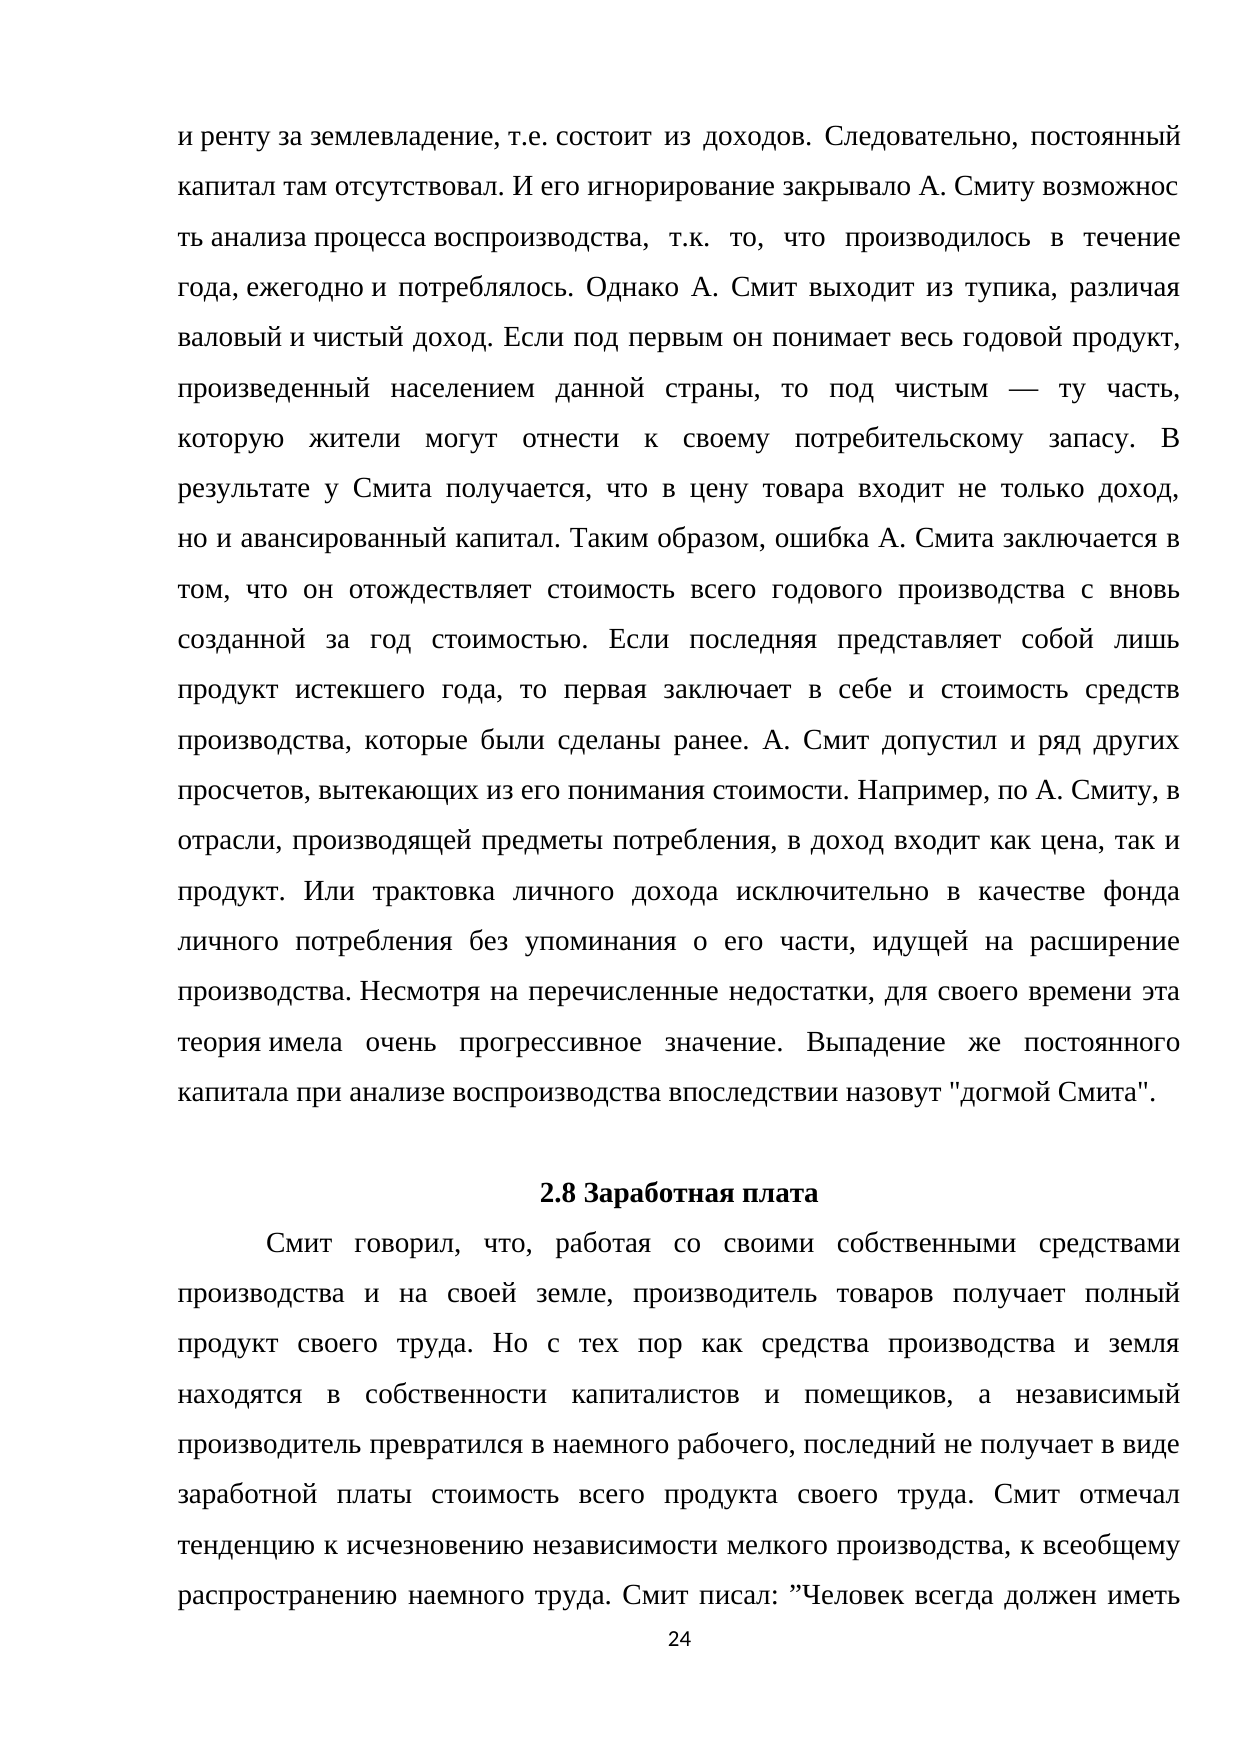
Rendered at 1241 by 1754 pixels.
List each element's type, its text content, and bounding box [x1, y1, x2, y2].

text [177, 1225, 1181, 1611]
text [177, 118, 1181, 1108]
text 2.8 Заработная плата [177, 1175, 1181, 1208]
